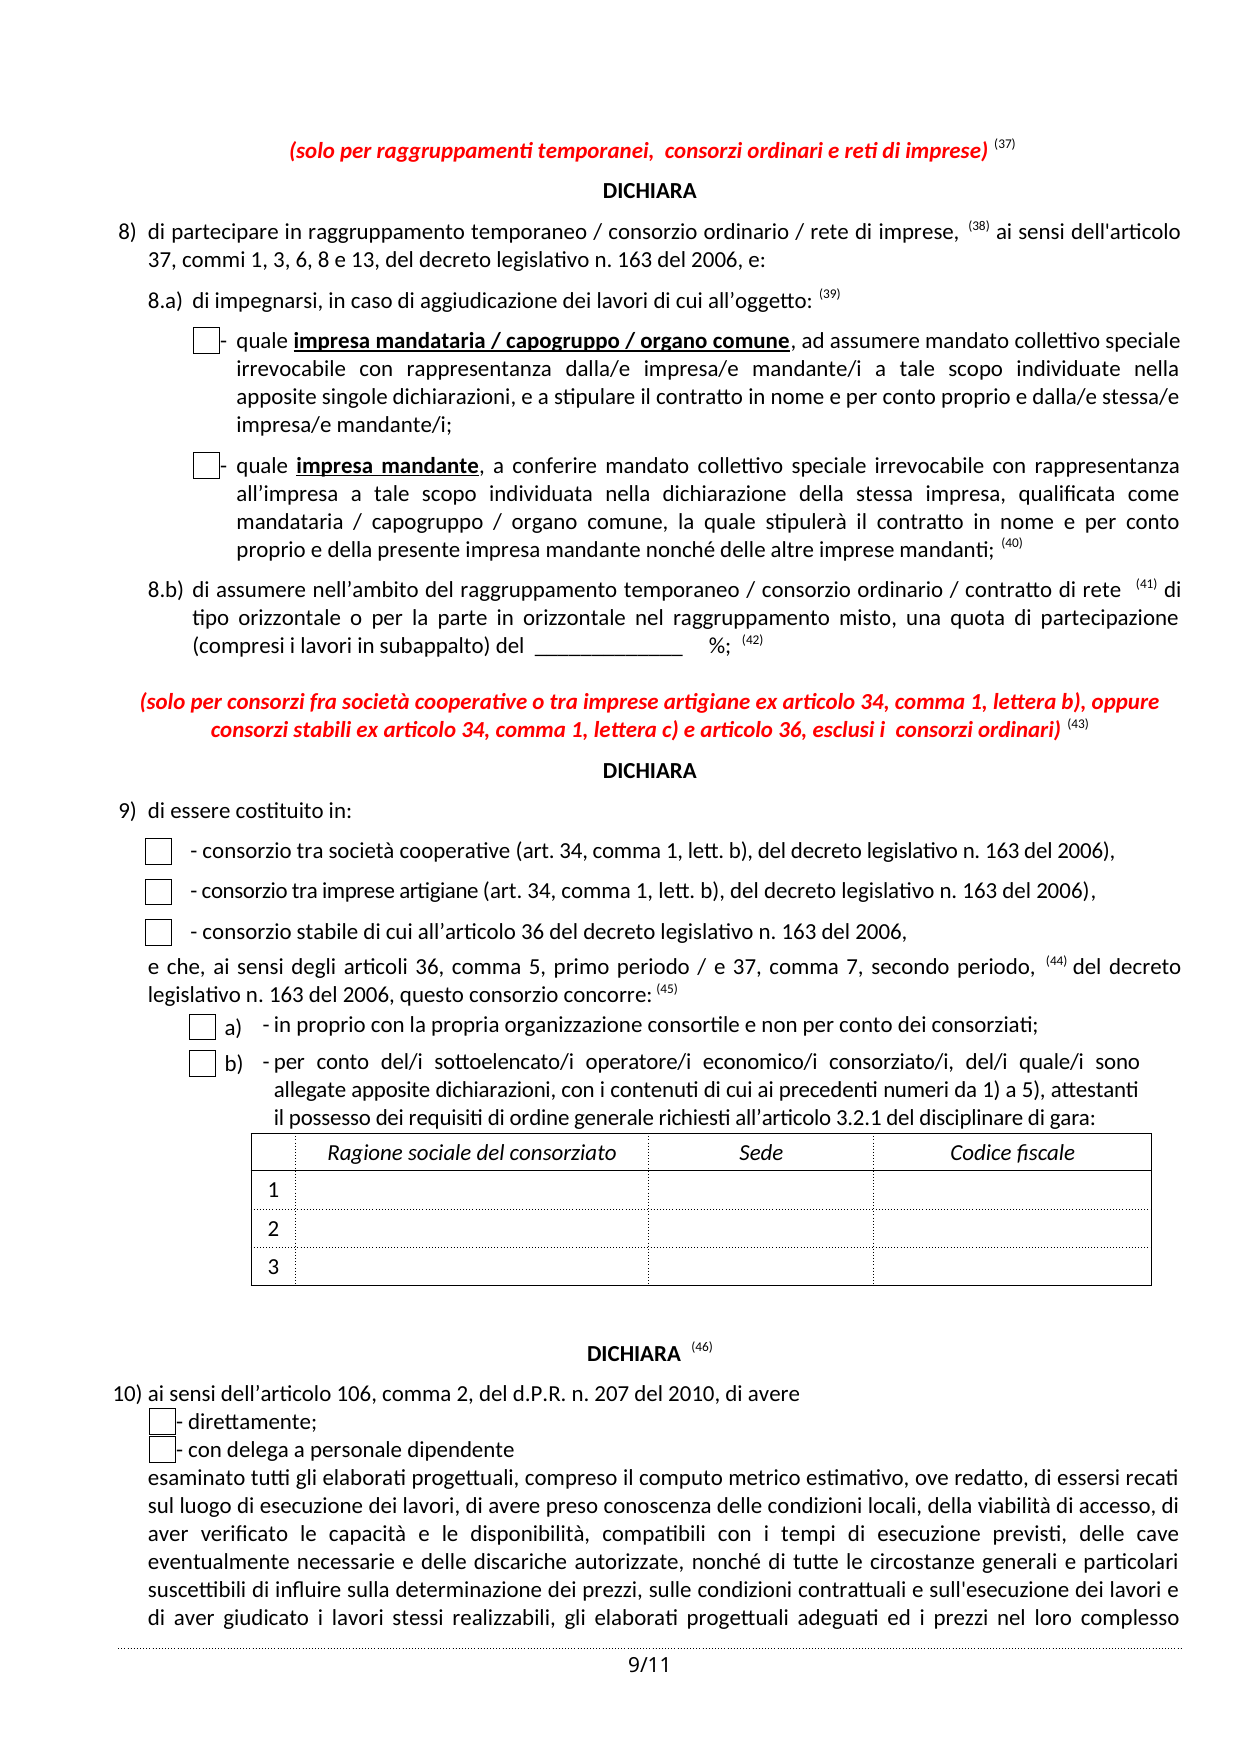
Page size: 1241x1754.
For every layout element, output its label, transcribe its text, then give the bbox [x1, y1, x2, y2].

table_cell [874, 1209, 1151, 1247]
table_cell [133, 871, 179, 912]
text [148, 1463, 1181, 1632]
table_cell [295, 1247, 649, 1285]
text e che, ai sensi degli articoli 36, comma 5, primo periodo / e 37, comma 7, secondo periodo, () del decreto legislativo n. 163 del 2006, questo consorzio concorre: () [118, 952, 1181, 1008]
table_cell [252, 1134, 295, 1170]
table_cell - per conto del/i sottoelencato/i operatore/i economico/i consorziato/i, del/i quale/i sono allegate apposite dichiarazioni, con i contenuti di cui ai precedenti numeri da 1) a 5), attestanti il possesso dei requisiti di ordine generale richiesti all’articolo 3.2.1 del disciplinare di gara: [251, 1045, 1152, 1133]
text DICHIARA [118, 756, 1181, 784]
text DICHIARA () [118, 1339, 1181, 1367]
text 8) di partecipare in raggruppamento temporaneo / consorzio ordinario / rete di imprese, () ai sensi dell'articolo 37, commi 1, 3, 6, 8 e 13, del decreto legislativo n. 163 del 2006, e: [118, 217, 1181, 273]
table_cell b) [221, 1045, 251, 1133]
text (solo per consorzi fra società cooperative o tra imprese artigiane ex articolo 34, comma 1, lettera b), oppure consorzi stabili ex articolo 34, comma 1, lettera c) e articolo 36, esclusi i consorzi ordinari) () [118, 687, 1181, 743]
table_header [177, 1009, 221, 1045]
table_cell - consorzio stabile di cui all’articolo 36 del decreto legislativo n. 163 del 2006, [179, 912, 1152, 952]
table_cell [649, 1247, 873, 1285]
text 8.b) di assumere nell’ambito del raggruppamento temporaneo / consorzio ordinario / contratto di rete () di tipo orizzontale o per la parte in orizzontale nel raggruppamento misto, una quota di partecipazione (compresi i lavori in subappalto) del _____________ %; () [148, 575, 1181, 659]
table_cell [295, 1209, 649, 1247]
text - direttamente; [148, 1407, 1181, 1435]
table_cell 1 [252, 1171, 295, 1208]
table_header - consorzio tra società cooperative (art. 34, comma 1, lett. b), del decreto legislativo n. 163 del 2006), [179, 831, 1152, 871]
text (solo per raggruppamenti temporanei, consorzi ordinari e reti di imprese) () [118, 136, 1181, 164]
table_header - in proprio con la propria organizzazione consortile e non per conto dei consorziati; [251, 1009, 1152, 1045]
text 9) di essere costituito in: [118, 797, 1181, 824]
table_cell Codice fiscale [874, 1134, 1151, 1170]
text - con delega a personale dipendente [148, 1435, 1181, 1463]
text - quale impresa mandataria / capogruppo / organo comune, ad assumere mandato collettivo speciale irrevocabile con rappresentanza dalla/e impresa/e mandante/i a tale scopo individuate nella apposite singole dichiarazioni, e a stipulare il contratto in nome e per conto proprio e dalla/e stessa/e impresa/e mandante/i; [192, 326, 1181, 438]
text DICHIARA [118, 177, 1181, 205]
table_cell 2 [252, 1209, 295, 1247]
table_header a) [221, 1009, 251, 1045]
table_header [133, 831, 179, 871]
table_cell [295, 1171, 649, 1208]
table_cell Sede [649, 1134, 873, 1170]
text 8.a) di impegnarsi, in caso di aggiudicazione dei lavori di cui all’oggetto: () [148, 286, 1181, 314]
table_cell 3 [252, 1247, 295, 1285]
text - quale impresa mandante, a conferire mandato collettivo speciale irrevocabile con rappresentanza all’impresa a tale scopo individuata nella dichiarazione della stessa impresa, qualificata come mandataria / capogruppo / organo comune, la quale stipulerà il contratto in nome e per conto proprio e della presente impresa mandante nonché delle altre imprese mandanti; () [192, 451, 1181, 563]
table_cell [874, 1171, 1151, 1208]
table_cell [649, 1171, 873, 1208]
table_cell Ragione sociale del consorziato [295, 1134, 649, 1170]
table_cell [133, 912, 179, 952]
table_cell [649, 1209, 873, 1247]
text 10) ai sensi dell’articolo 106, comma 2, del d.P.R. n. 207 del 2010, di avere [112, 1379, 1181, 1407]
table_cell [177, 1045, 221, 1133]
table_cell [874, 1247, 1151, 1285]
table_cell - consorzio tra imprese artigiane (art. 34, comma 1, lett. b), del decreto legislativo n. 163 del 2006), [179, 871, 1152, 912]
